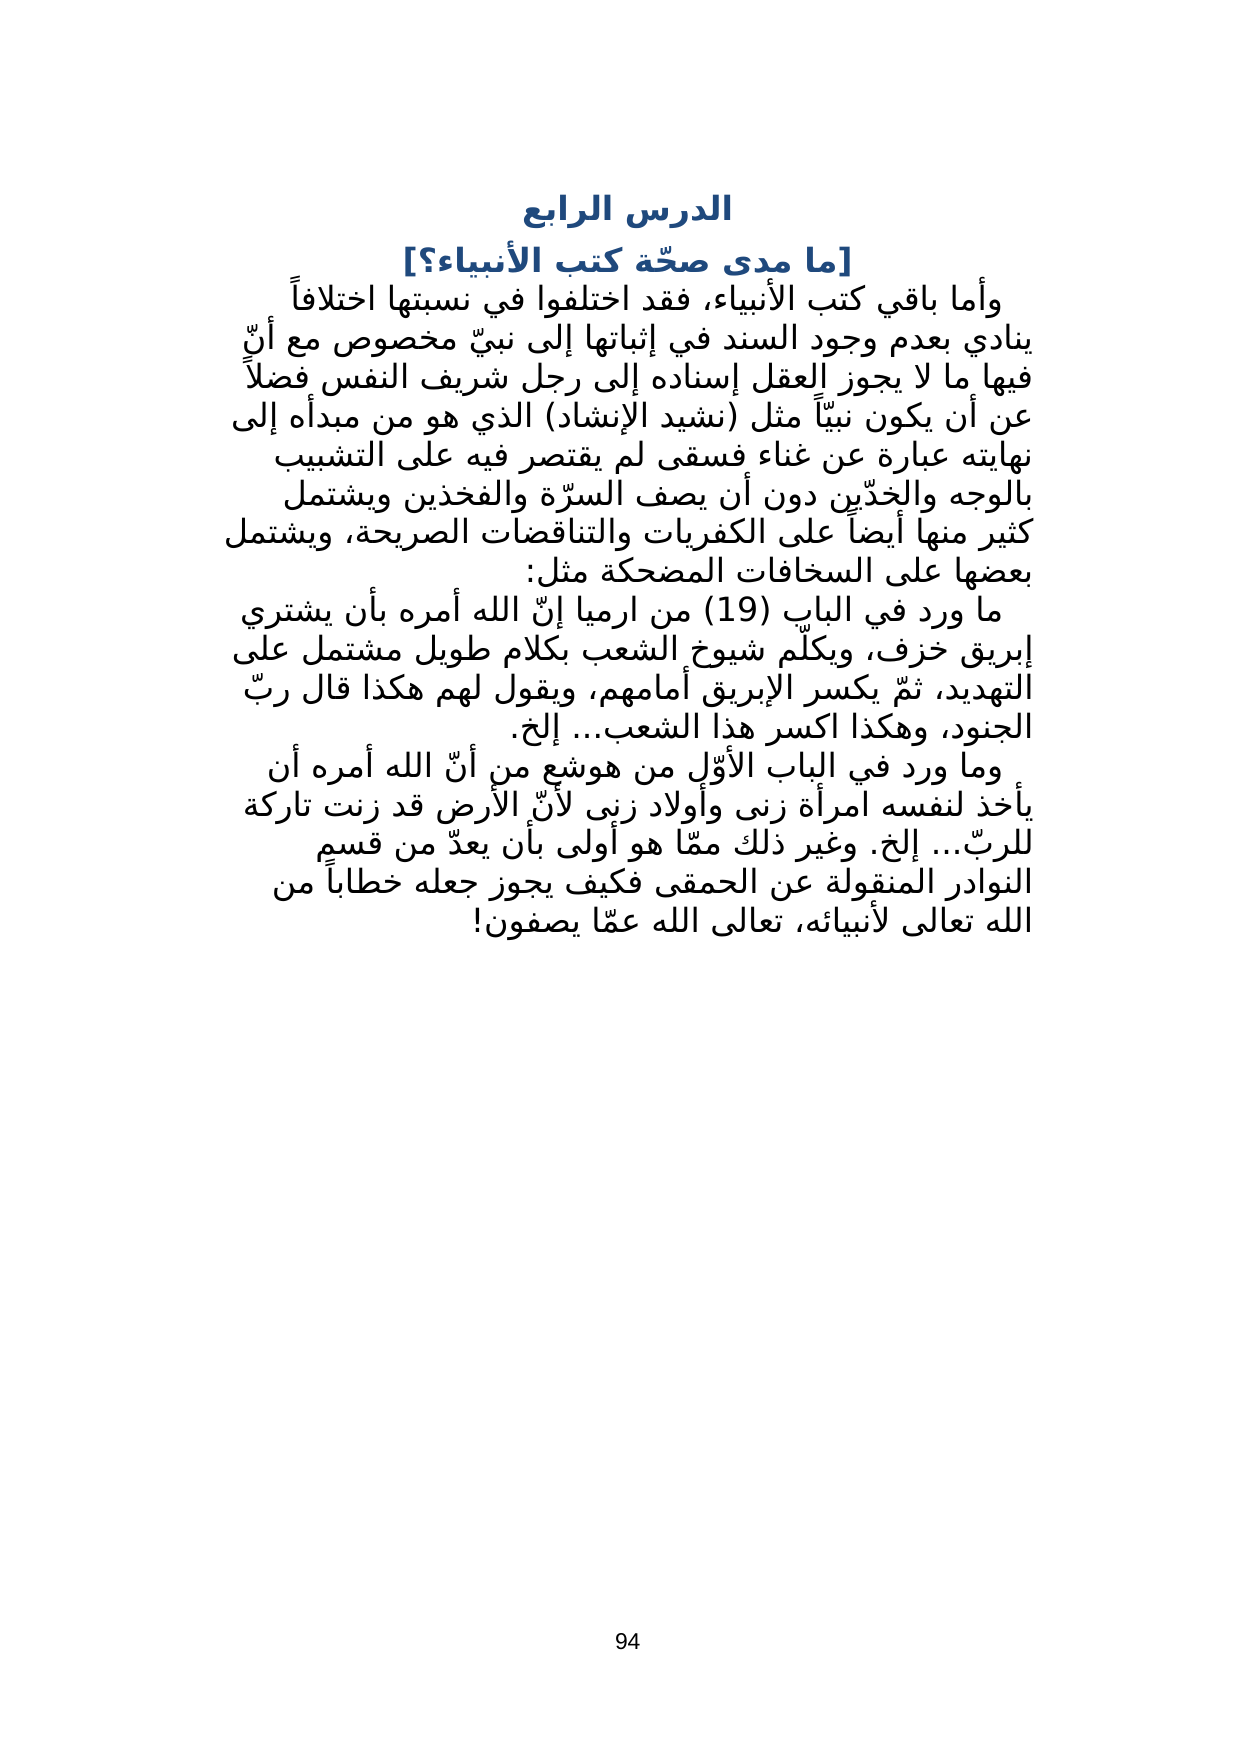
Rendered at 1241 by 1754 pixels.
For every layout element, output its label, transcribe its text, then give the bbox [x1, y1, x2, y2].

subtitle [ما مدى صحّة كتب الأنبياء؟] [222, 241, 1033, 280]
subtitle الدرس الرابع [222, 190, 1033, 228]
text وأما باقي كتب الأنبياء، فقد اختلفوا في نسبتها اختلافاً ينادي بعدم وجود السند في إثباتها إلى نبيّ مخصوص مع أنّ فيها ما لا يجوز العقل إسناده إلى رجل شريف النفس فضلاً عن أن يكون نبيّاً مثل (نشيد الإنشاد) الذي هو من مبدأه إلى نهايته عبارة عن غناء فسقى لم يقتصر فيه على التشبيب بالوجه والخدّين دون أن يصف السرّة والفخذين ويشتمل كثير منها أيضاً على الكفريات والتناقضات الصريحة، ويشتمل بعضها على السخافات المضحكة مثل: [222, 280, 1033, 591]
text وما ورد في الباب الأوّل من هوشع من أنّ الله أمره أن يأخذ لنفسه امرأة زنى وأولاد زنى لأنّ الأرض قد زنت تاركة للربّ... إلخ. وغير ذلك ممّا هو أولى بأن يعدّ من قسم النوادر المنقولة عن الحمقى فكيف يجوز جعله خطاباً من الله تعالى لأنبيائه، تعالى الله عمّا يصفون! [222, 746, 1033, 940]
text ما ورد في الباب (19) من ارميا إنّ الله أمره بأن يشتري إبريق خزف، ويكلّم شيوخ الشعب بكلام طويل مشتمل على التهديد، ثمّ يكسر الإبريق أمامهم، ويقول لهم هكذا قال ربّ الجنود، وهكذا اكسر هذا الشعب... إلخ. [222, 591, 1033, 746]
